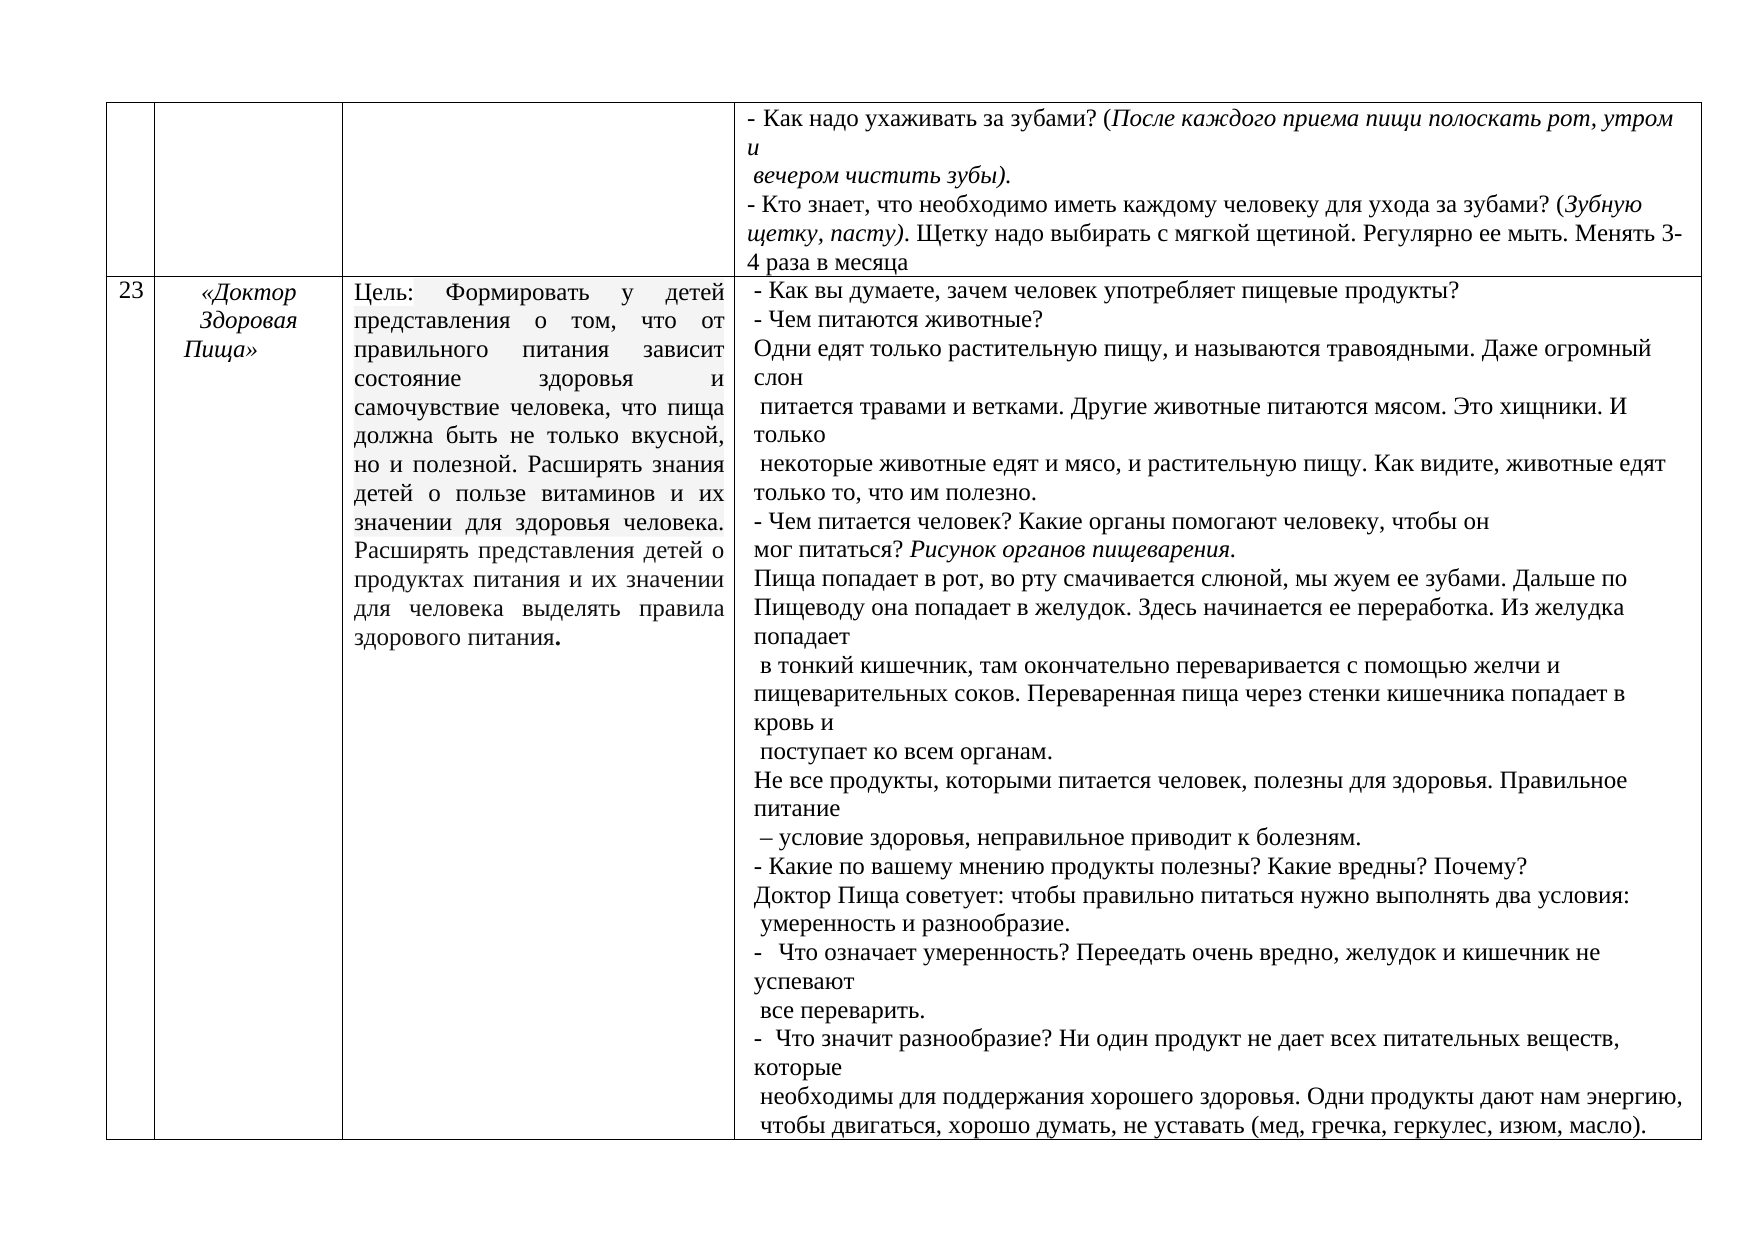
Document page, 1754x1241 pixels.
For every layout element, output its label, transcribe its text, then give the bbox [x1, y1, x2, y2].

table_header [343, 103, 734, 276]
table_cell Как вы думаете, зачем человек употребляет пищевые продукты? Чем питаются животные? Одни едят только растительную пищу, и называются травоядными. Даже огромный слон питается травами и ветками. Другие животные питаются мясом. Это хищники. И только некоторые животные едят и мясо, и растительную пищу. Как видите, животные едят только то, что им полезно. Чем питается человек? Какие органы помогают человеку, чтобы он мог питаться? Рисунок органов пищеварения. Пища попадает в рот, во рту смачивается слюной, мы жуем ее зубами. Дальше по Пищеводу она попадает в желудок. Здесь начинается ее переработка. Из желудка попадает в тонкий кишечник, там окончательно переваривается с помощью желчи и пищеварительных соков. Переваренная пища через стенки кишечника попадает в кровь и поступает ко всем органам. Не все продукты, которыми питается человек, полезны для здоровья. Правильное питание – условие здоровья, неправильное приводит к болезням. Какие по вашему мнению продукты полезны? Какие вредны? Почему? Доктор Пища советует: чтобы правильно питаться нужно выполнять два условия: умеренность и разнообразие. Что означает умеренность? Переедать очень вредно, желудок и кишечник не успевают все переварить. Что значит разнообразие? Ни один продукт не дает всех питательных веществ, которые необходимы для поддержания хорошего здоровья. Одни продукты дают нам энергию, чтобы двигаться, хорошо думать, не уставать (мед, гречка, геркулес, изюм, масло). [735, 277, 1701, 1138]
table_cell 23 [107, 277, 154, 1138]
table_cell «Доктор Здоровая Пища» [155, 277, 342, 1138]
table_cell Цель: Формировать у детей представления о том, что от правильного питания зависит состояние здоровья и самочувствие человека, что пища должна быть не только вкусной, но и полезной. Расширять знания детей о пользе витаминов и их значении для здоровья человека. Расширять представления детей о продуктах питания и их значении для человека выделять правила здорового питания. [343, 277, 734, 1138]
table_header [107, 103, 154, 276]
table_header Как надо ухаживать за зубами? (После каждого приема пищи полоскать рот, утром и вечером чистить зубы). Кто знает, что необходимо иметь каждому человеку для ухода за зубами? (Зубную щетку, пасту). Щетку надо выбирать с мягкой щетиной. Регулярно ее мыть. Менять 3- 4 раза в месяца [735, 103, 1701, 276]
table_header [155, 103, 342, 276]
